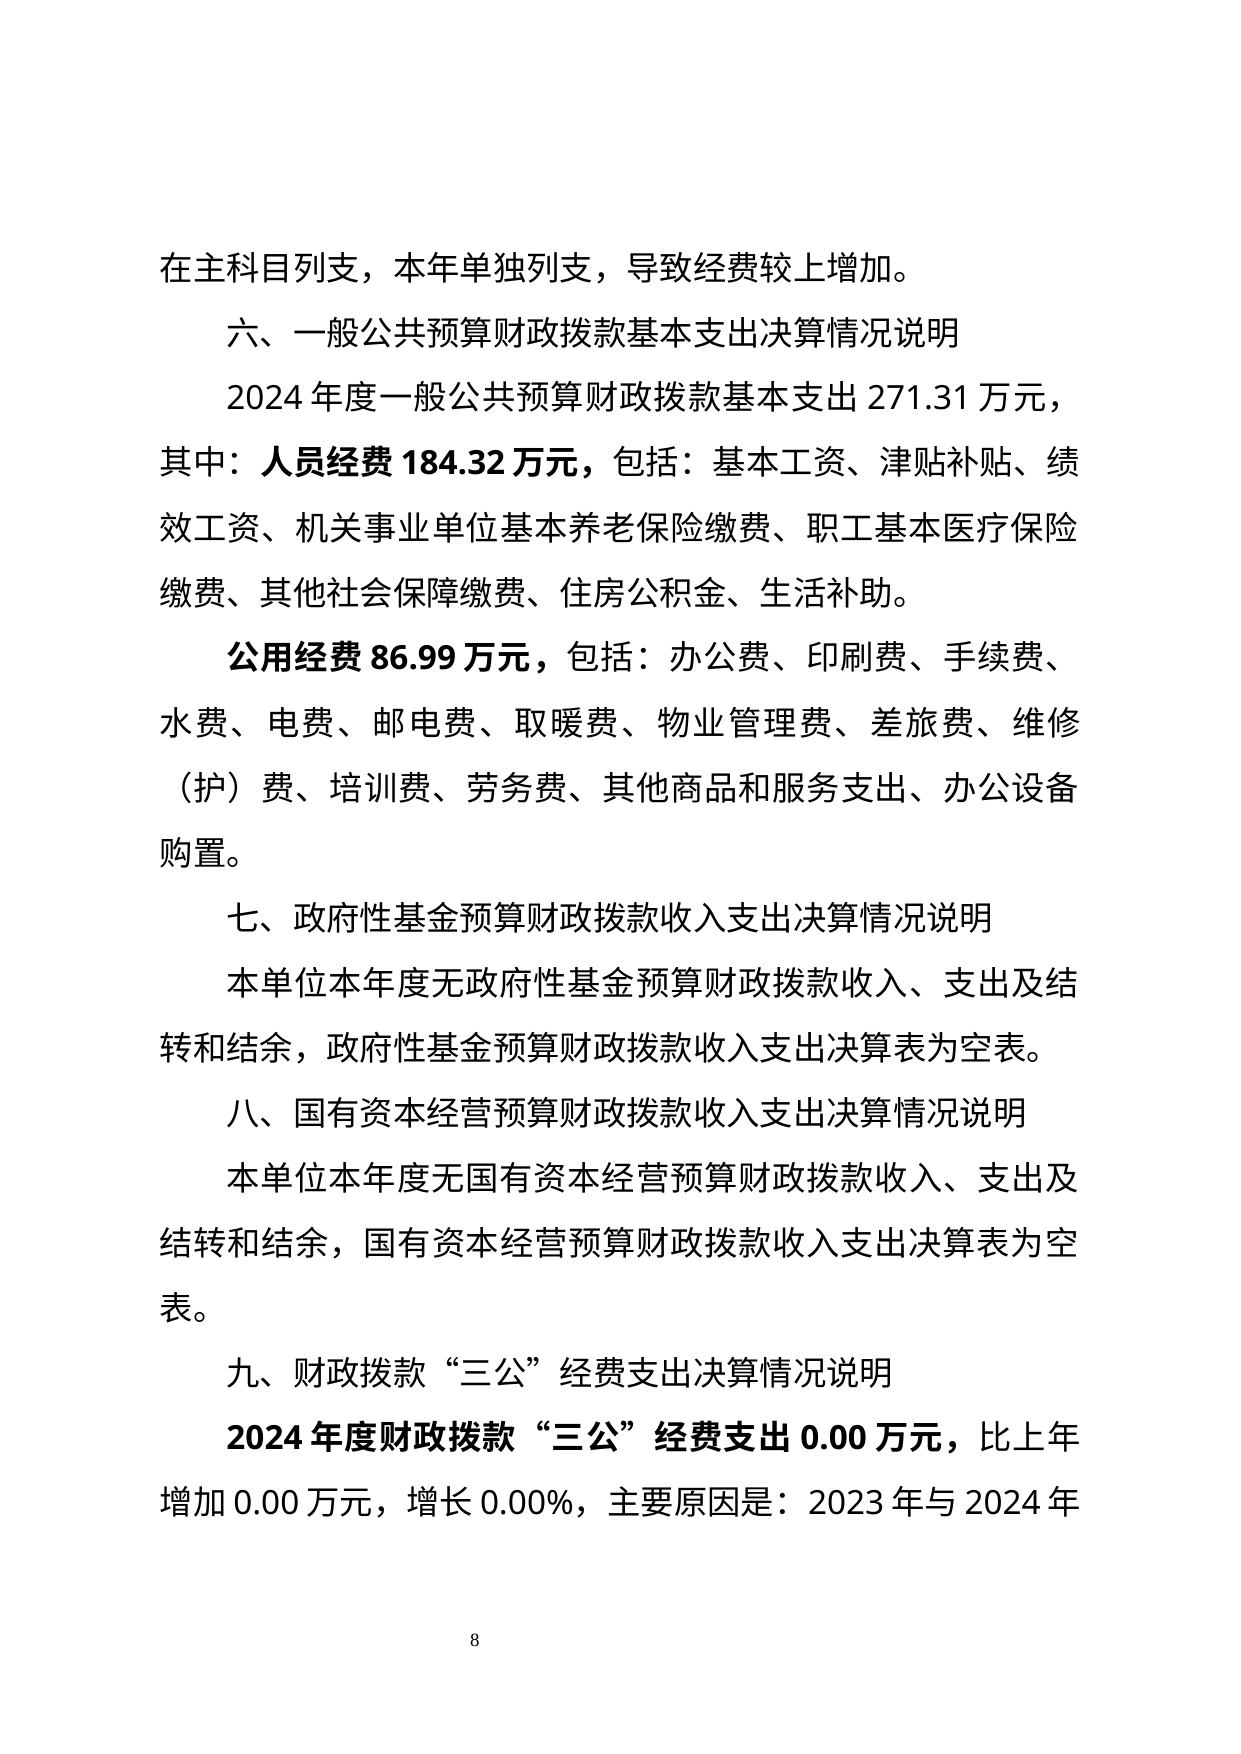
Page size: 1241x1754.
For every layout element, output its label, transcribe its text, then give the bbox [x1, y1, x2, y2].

text 九、财政拨款“三公”经费支出决算情况说明 [159, 1338, 1081, 1403]
text 本单位本年度无政府性基金预算财政拨款收入、支出及结转和结余，政府性基金预算财政拨款收入支出决算表为空表。 [159, 948, 1081, 1078]
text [159, 1403, 1081, 1533]
text 公用经费86.99万元，包括：办公费、印刷费、手续费、水费、电费、邮电费、取暖费、物业管理费、差旅费、维修（护）费、培训费、劳务费、其他商品和服务支出、办公设备购置。 [159, 623, 1081, 883]
text 八、国有资本经营预算财政拨款收入支出决算情况说明 [159, 1078, 1081, 1143]
text 本单位本年度无国有资本经营预算财政拨款收入、支出及结转和结余，国有资本经营预算财政拨款收入支出决算表为空表。 [159, 1143, 1081, 1338]
text 六、一般公共预算财政拨款基本支出决算情况说明 [159, 298, 1081, 363]
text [159, 233, 1081, 298]
text 2024年度一般公共预算财政拨款基本支出271.31万元，其中：人员经费184.32万元，包括：基本工资、津贴补贴、绩效工资、机关事业单位基本养老保险缴费、职工基本医疗保险缴费、其他社会保障缴费、住房公积金、生活补助。 [159, 363, 1081, 623]
text 七、政府性基金预算财政拨款收入支出决算情况说明 [159, 883, 1081, 948]
